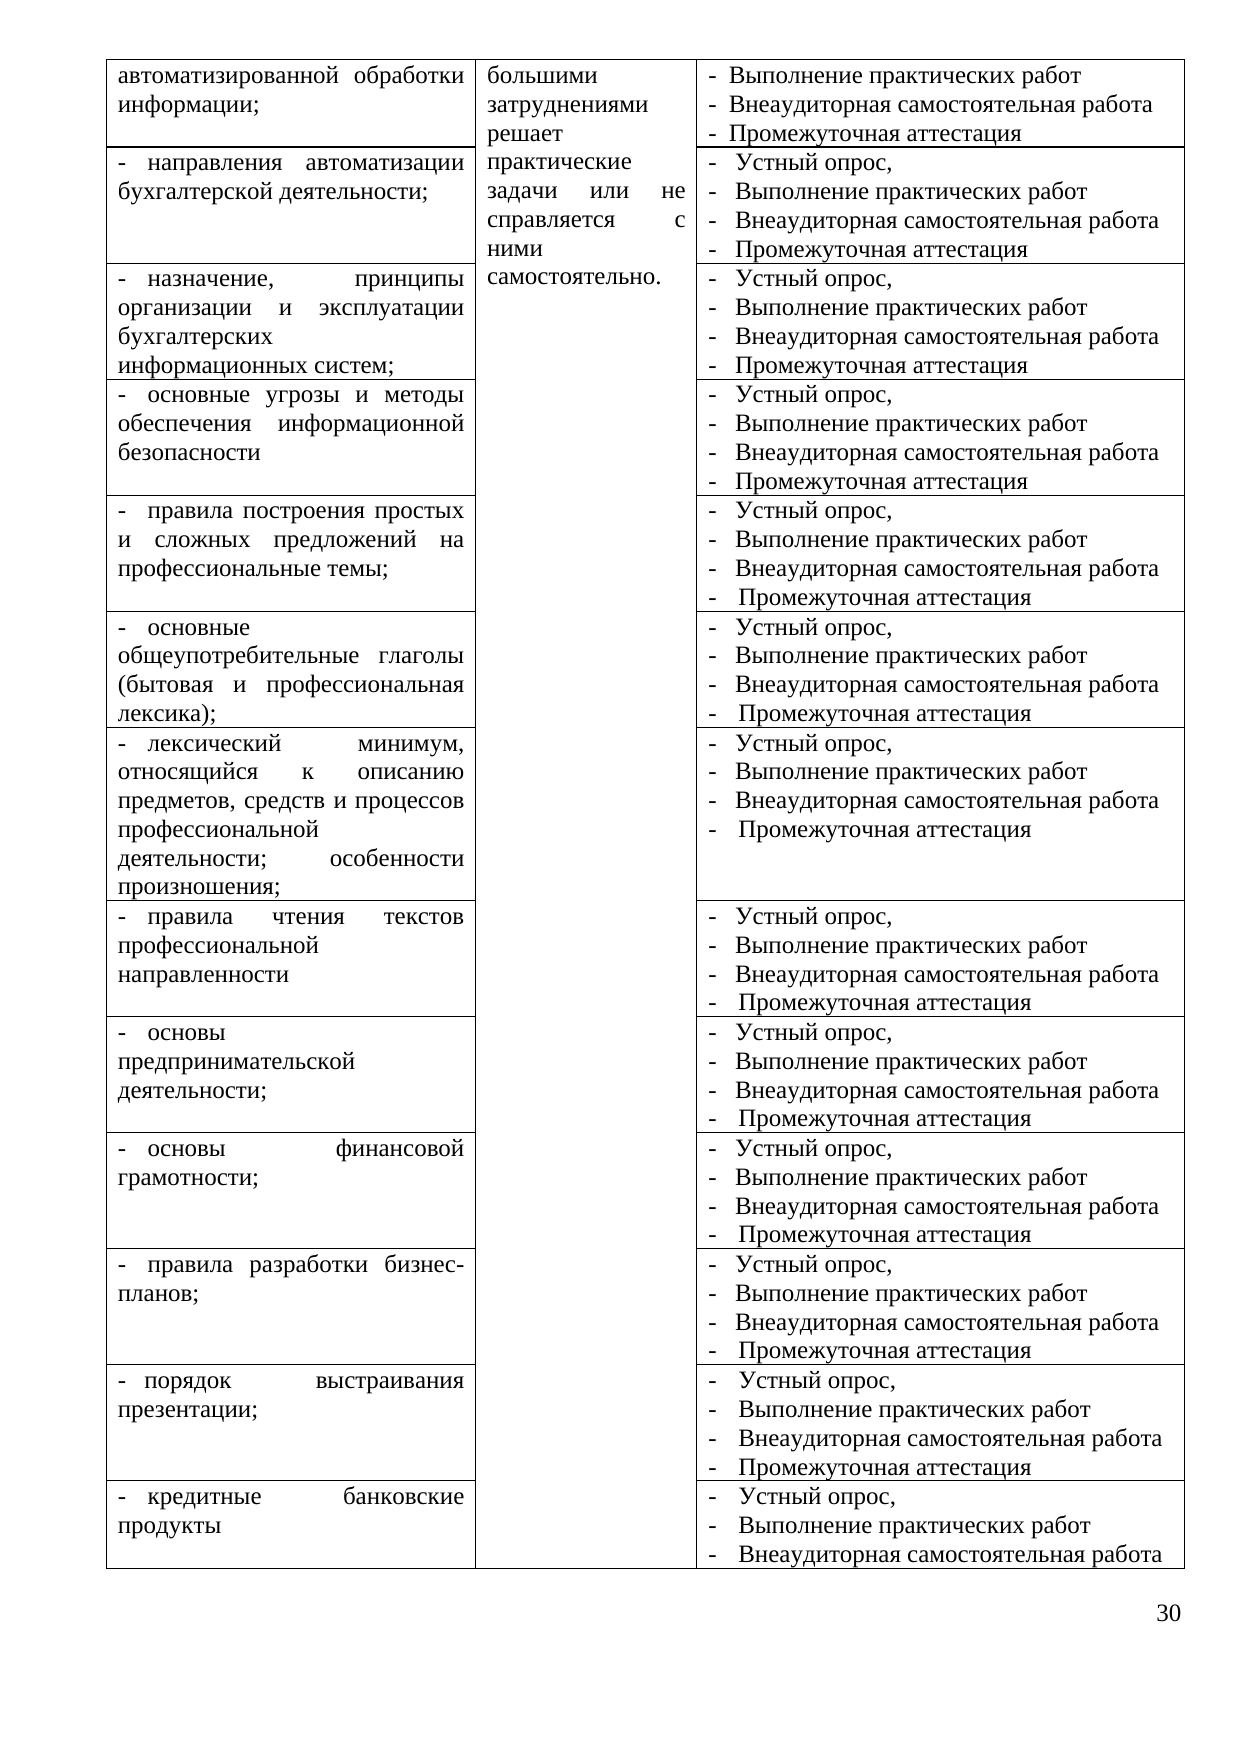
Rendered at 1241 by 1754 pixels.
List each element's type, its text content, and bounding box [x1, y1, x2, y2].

table_cell основные угрозы и методы обеспечения информационной безопасности [107, 380, 475, 494]
table_cell Устный опрос, Выполнение практических работ Внеаудиторная самостоятельная работа Промежуточная аттестация [697, 612, 1184, 727]
table_cell Устный опрос, Выполнение практических работ Внеаудиторная самостоятельная работа Промежуточная аттестация [697, 1133, 1184, 1248]
table_cell Устный опрос, Выполнение практических работ Внеаудиторная самостоятельная работа Промежуточная аттестация [697, 901, 1184, 1016]
table_cell Устный опрос, Выполнение практических работ Внеаудиторная самостоятельная работа Промежуточная аттестация [697, 264, 1184, 378]
table_cell Устный опрос, Выполнение практических работ Внеаудиторная самостоятельная работа Промежуточная аттестация [697, 496, 1184, 611]
table_cell лексический минимум, относящийся к описанию предметов, средств и процессов профессиональной деятельности; особенности произношения; [107, 728, 475, 900]
table_cell правила разработки бизнес-планов; [107, 1249, 475, 1364]
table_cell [697, 1481, 1184, 1568]
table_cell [107, 60, 475, 146]
table_cell Устный опрос, Выполнение практических работ Внеаудиторная самостоятельная работа Промежуточная аттестация [697, 1017, 1184, 1132]
table_cell назначение, принципы организации и эксплуатации бухгалтерских информационных систем; [107, 264, 475, 378]
table_cell Устный опрос, Выполнение практических работ Внеаудиторная самостоятельная работа Промежуточная аттестация [697, 1249, 1184, 1364]
table_cell основы финансовой грамотности; [107, 1133, 475, 1248]
table_cell Устный опрос, Выполнение практических работ Внеаудиторная самостоятельная работа Промежуточная аттестация [697, 728, 1184, 900]
table_cell направления автоматизации бухгалтерской деятельности; [107, 148, 475, 262]
table_cell основы предпринимательской деятельности; [107, 1017, 475, 1132]
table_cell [697, 60, 1184, 146]
table_cell основные общеупотребительные глаголы (бытовая и профессиональная лексика); [107, 612, 475, 727]
table_cell правила построения простых и сложных предложений на профессиональные темы; [107, 496, 475, 611]
table_cell правила чтения текстов профессиональной направленности [107, 901, 475, 1016]
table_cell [697, 1365, 1184, 1480]
table_cell порядок выстраивания презентации; [107, 1365, 475, 1480]
table_cell Устный опрос, Выполнение практических работ Внеаудиторная самостоятельная работа Промежуточная аттестация [697, 380, 1184, 494]
table_cell Устный опрос, Выполнение практических работ Внеаудиторная самостоятельная работа Промежуточная аттестация [697, 148, 1184, 262]
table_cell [107, 1481, 475, 1568]
